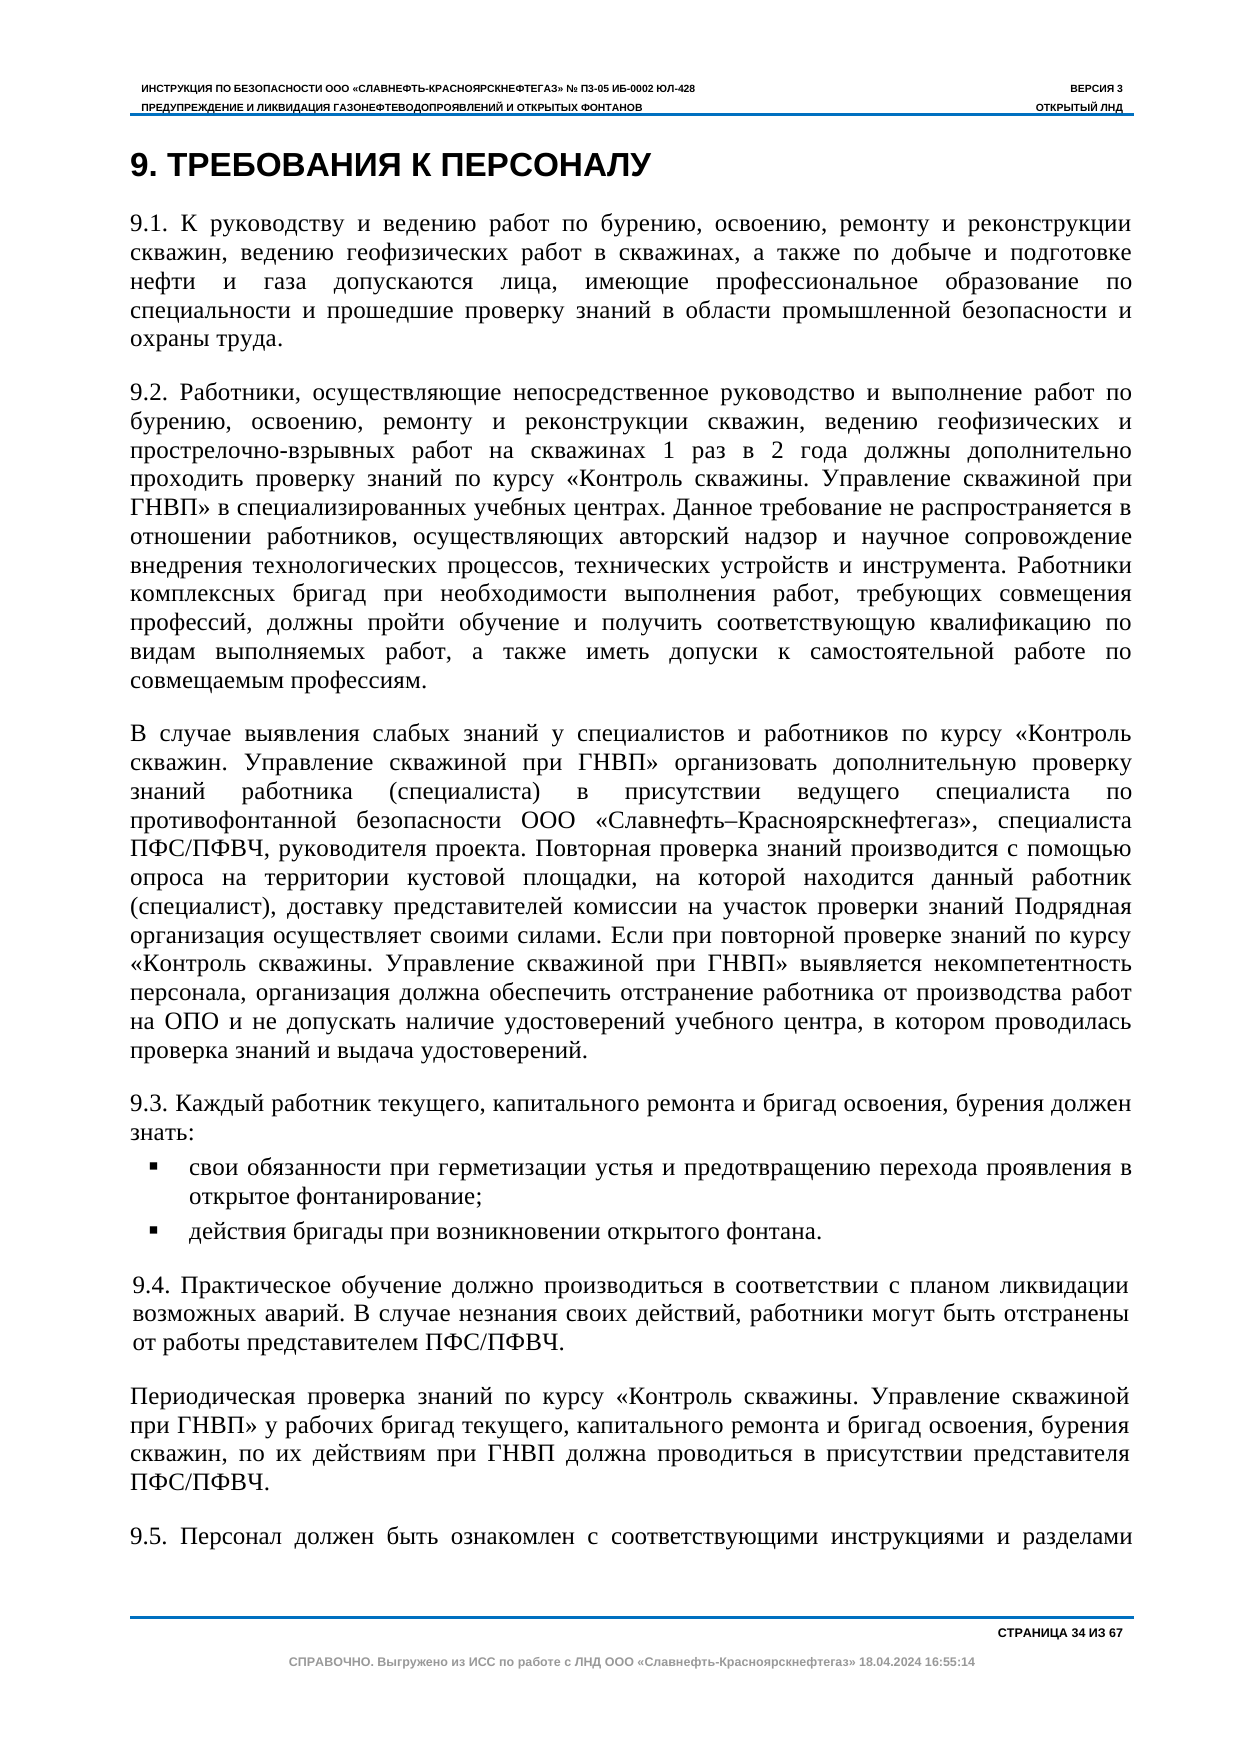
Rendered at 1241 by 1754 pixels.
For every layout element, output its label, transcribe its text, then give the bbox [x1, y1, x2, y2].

text 9.3. Каждый работник текущего, капитального ремонта и бригад освоения, бурения должен знать: [130, 1088, 1134, 1146]
text В случае выявления слабых знаний у специалистов и работников по курсу «Контроль скважин. Управление скважиной при ГНВП» организовать дополнительную проверку знаний работника (специалиста) в присутствии ведущего специалиста по противофонтанной безопасности ООО «Славнефть–Красноярскнефтегаз», специалиста ПФС/ПФВЧ, руководителя проекта. Повторная проверка знаний производится с помощью опроса на территории кустовой площадки, на которой находится данный работник (специалист), доставку представителей комиссии на участок проверки знаний Подрядная организация осуществляет своими силами. Если при повторной проверке знаний по курсу «Контроль скважины. Управление скважиной при ГНВП» выявляется некомпетентность персонала, организация должна обеспечить отстранение работника от производства работ на ОПО и не допускать наличие удостоверений учебного центра, в котором проводилась проверка знаний и выдача удостоверений. [130, 718, 1134, 1063]
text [130, 1521, 1134, 1550]
text 9.2. Работники, осуществляющие непосредственное руководство и выполнение работ по бурению, освоению, ремонту и реконструкции скважин, ведению геофизических и прострелочно-взрывных работ на скважинах 1 раз в 2 года должны дополнительно проходить проверку знаний по курсу «Контроль скважины. Управление скважиной при ГНВП» в специализированных учебных центрах. Данное требование не распространяется в отношении работников, осуществляющих авторский надзор и научное сопровождение внедрения технологических процессов, технических устройств и инструмента. Работники комплексных бригад при необходимости выполнения работ, требующих совмещения профессий, должны пройти обучение и получить соответствующую квалификацию по видам выполняемых работ, а также иметь допуски к самостоятельной работе по совмещаемым профессиям. [130, 377, 1134, 693]
subtitle 9. ТРЕБОВАНИЯ К ПЕРСОНАЛУ [130, 145, 1134, 183]
text Периодическая проверка знаний по курсу «Контроль скважины. Управление скважиной при ГНВП» у рабочих бригад текущего, капитального ремонта и бригад освоения, бурения скважин, по их действиям при ГНВП должна проводиться в присутствии представителя ПФС/ПФВЧ. [130, 1381, 1132, 1496]
text 9.1. К руководству и ведению работ по бурению, освоению, ремонту и реконструкции скважин, ведению геофизических работ в скважинах, а также по добыче и подготовке нефти и газа допускаются лица, имеющие профессиональное образование по специальности и прошедшие проверку знаний в области промышленной безопасности и охраны труда. [130, 208, 1134, 352]
list действия бригады при возникновении открытого фонтана. [148, 1216, 1134, 1245]
list свои обязанности при герметизации устья и предотвращению перехода проявления в открытое фонтанирование; [148, 1152, 1134, 1210]
text 9.4. Практическое обучение должно производиться в соответствии с планом ликвидации возможных аварий. В случае незнания своих действий, работники могут быть отстранены от работы представителем ПФС/ПФВЧ. [132, 1270, 1131, 1356]
